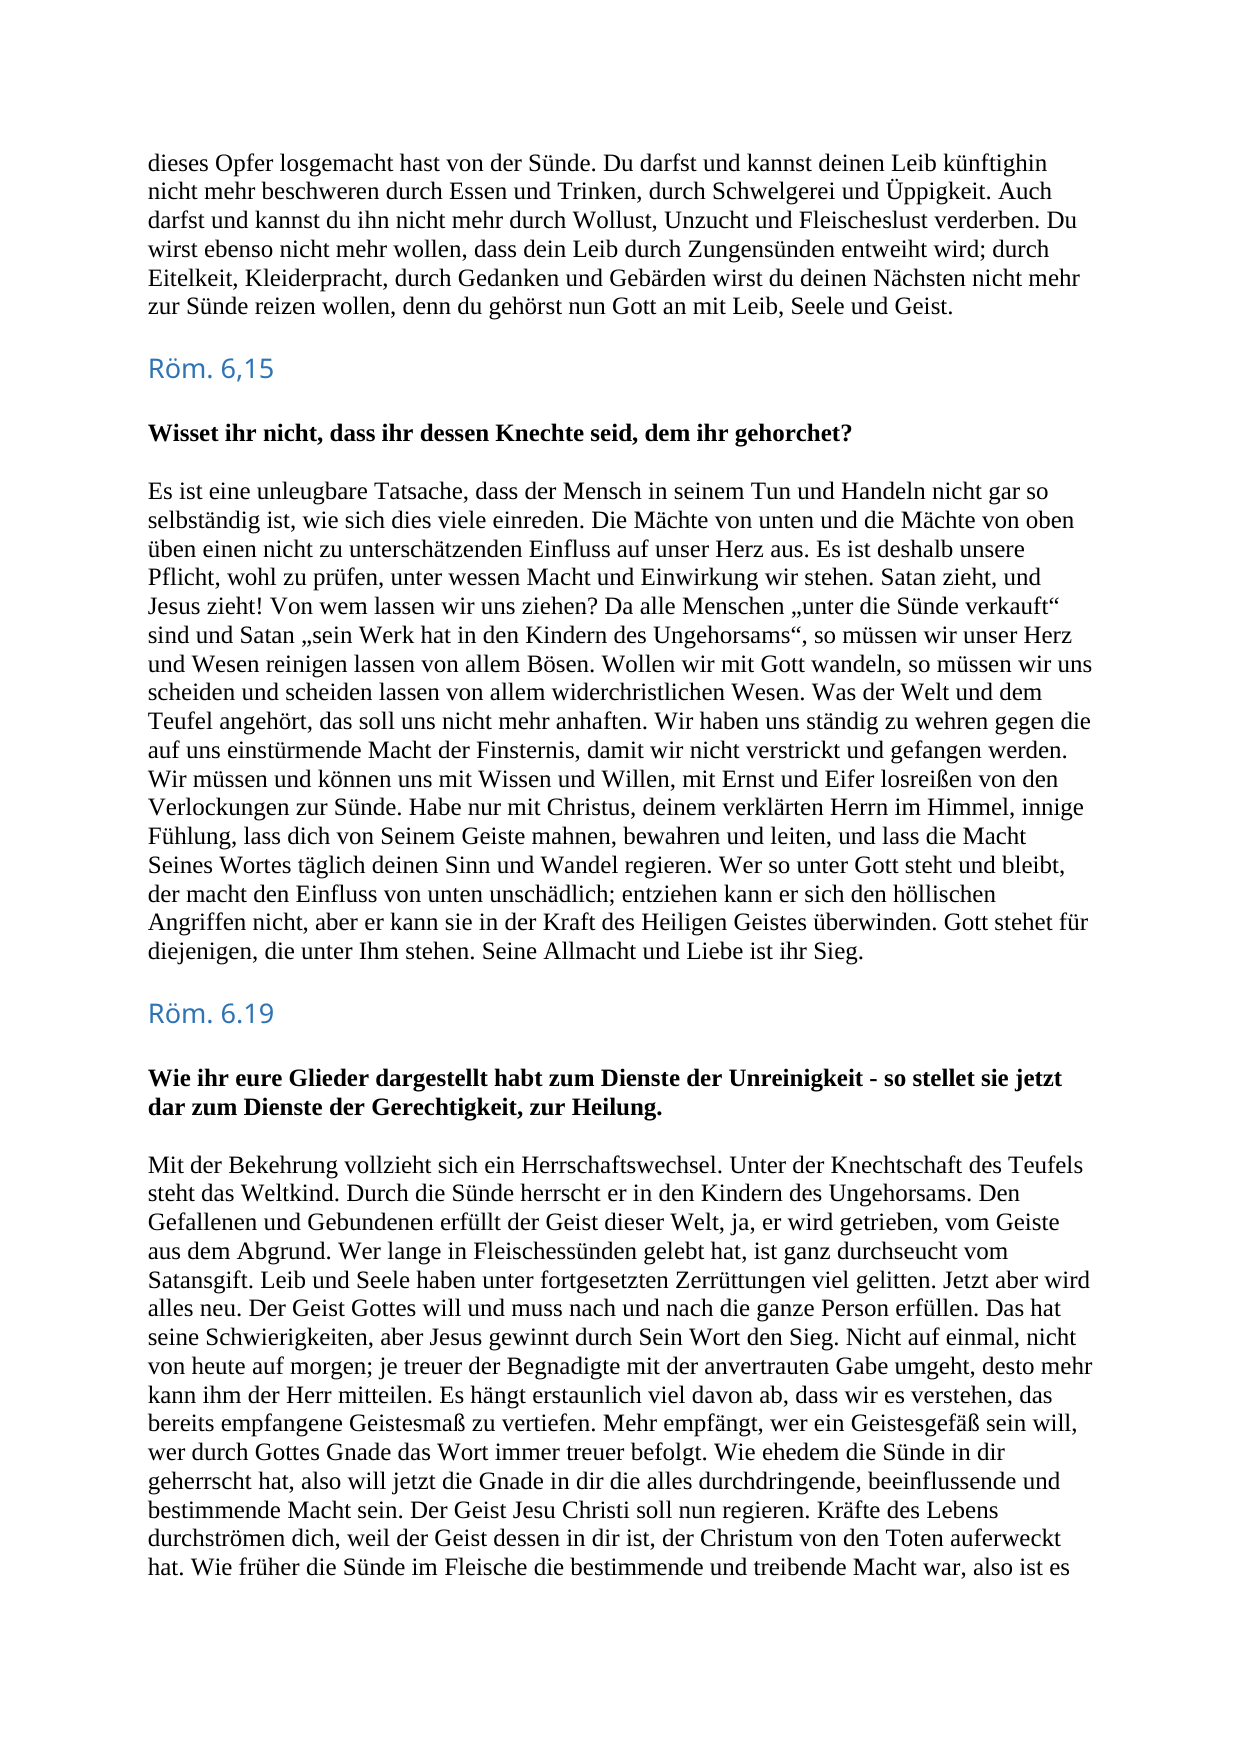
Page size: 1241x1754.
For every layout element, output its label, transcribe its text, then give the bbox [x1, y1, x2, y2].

text Wie ihr eure Glieder dargestellt habt zum Dienste der Unreinigkeit - so stellet sie jetzt dar zum Dienste der Gerechtigkeit, zur Heilung. [148, 1063, 1093, 1121]
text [148, 1150, 1093, 1581]
text Es ist eine unleugbare Tatsache, dass der Mensch in seinem Tun und Handeln nicht gar so selbständig ist, wie sich dies viele einreden. Die Mächte von unten und die Mächte von oben üben einen nicht zu unterschätzenden Einfluss auf unser Herz aus. Es ist deshalb unsere Pflicht, wohl zu prüfen, unter wessen Macht und Einwirkung wir stehen. Satan zieht, und Jesus zieht! Von wem lassen wir uns ziehen? Da alle Menschen „unter die Sünde verkauft“ sind und Satan „sein Werk hat in den Kindern des Ungehorsams“, so müssen wir unser Herz und Wesen reinigen lassen von allem Bösen. Wollen wir mit Gott wandeln, so müssen wir uns scheiden und scheiden lassen von allem widerchristlichen Wesen. Was der Welt und dem Teufel angehört, das soll uns nicht mehr anhaften. Wir haben uns ständig zu wehren gegen die auf uns einstürmende Macht der Finsternis, damit wir nicht verstrickt und gefangen werden. Wir müssen und können uns mit Wissen und Willen, mit Ernst und Eifer losreißen von den Verlockungen zur Sünde. Habe nur mit Christus, deinem verklärten Herrn im Himmel, innige Fühlung, lass dich von Seinem Geiste mahnen, bewahren und leiten, und lass die Macht Seines Wortes täglich deinen Sinn und Wandel regieren. Wer so unter Gott steht und bleibt, der macht den Einfluss von unten unschädlich; entziehen kann er sich den höllischen Angriffen nicht, aber er kann sie in der Kraft des Heiligen Geistes überwinden. Gott stehet für diejenigen, die unter Ihm stehen. Seine Allmacht und Liebe ist ihr Sieg. [148, 476, 1093, 965]
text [148, 148, 1093, 320]
subtitle Röm. 6.19 [148, 994, 1093, 1031]
subtitle Röm. 6,15 [148, 349, 1093, 386]
text Wisset ihr nicht, dass ihr dessen Knechte seid, dem ihr gehorchet? [148, 418, 1093, 447]
